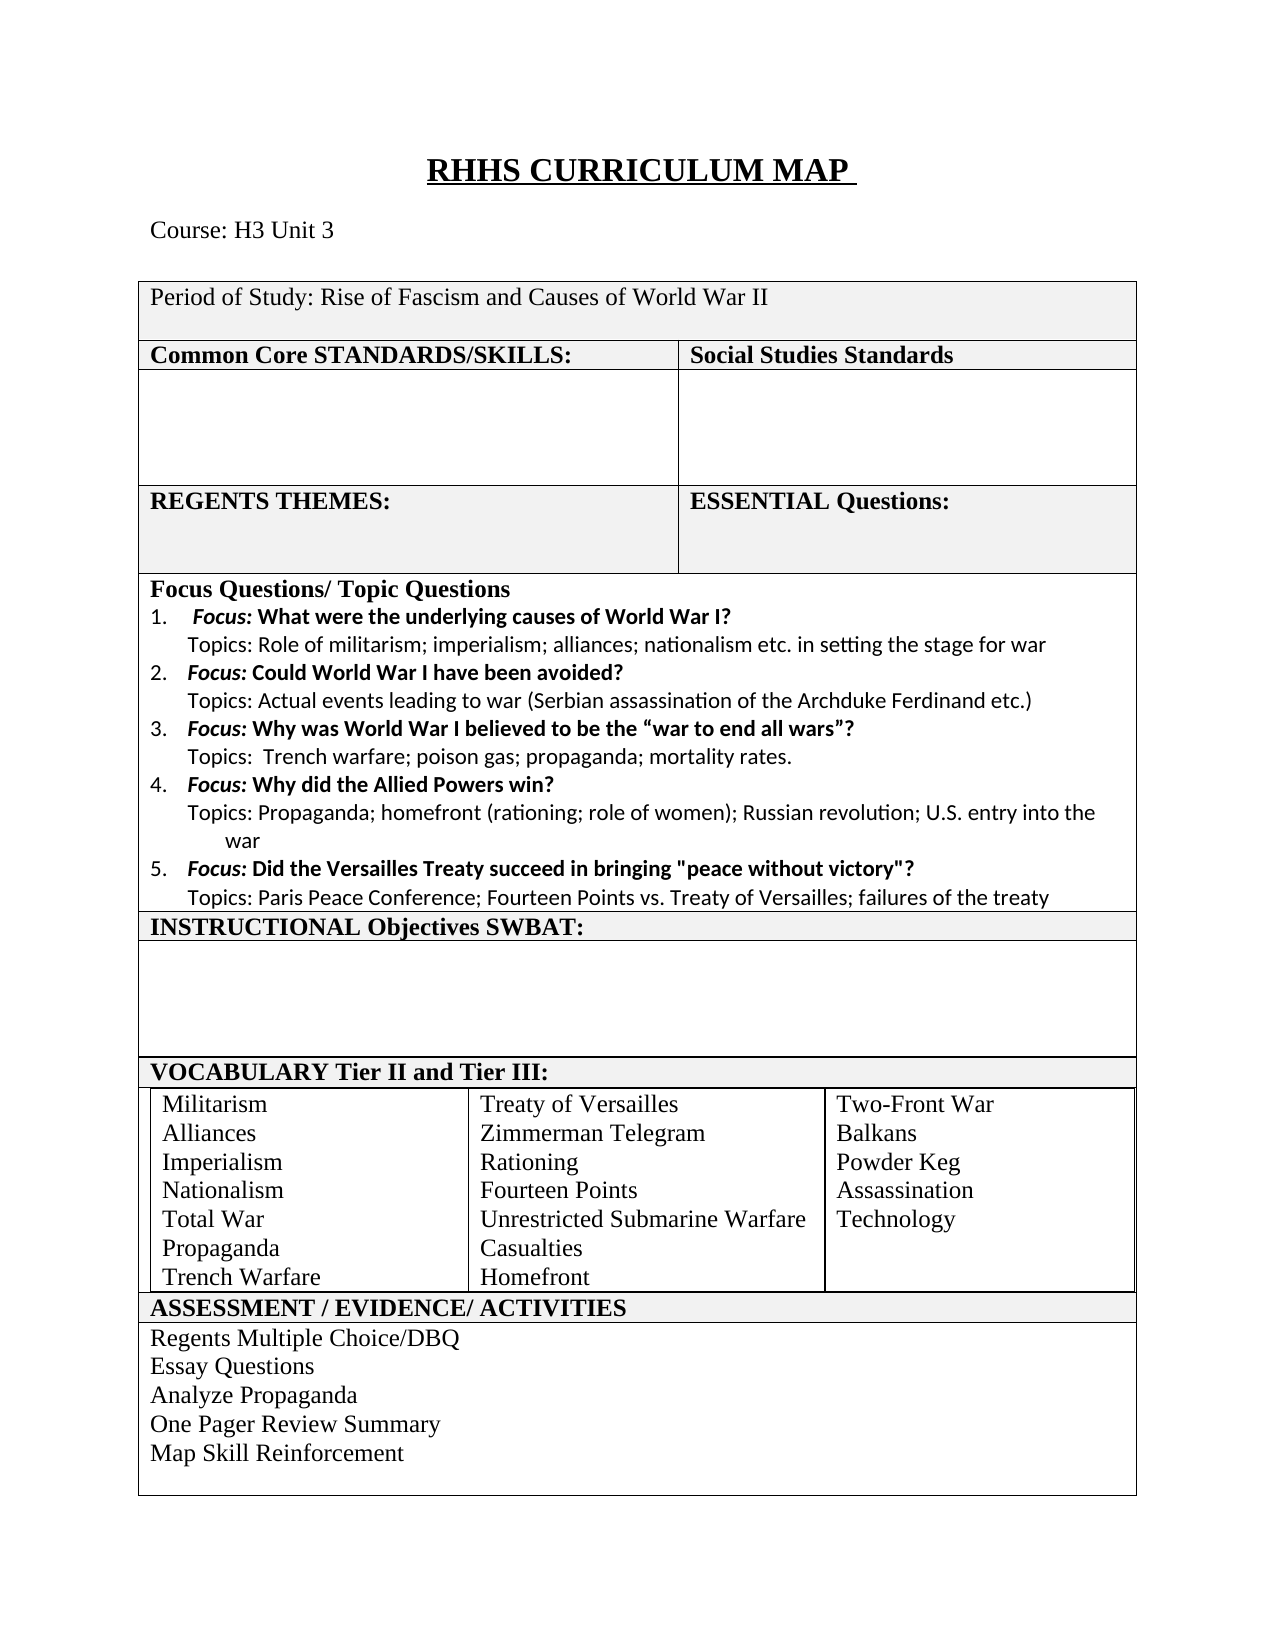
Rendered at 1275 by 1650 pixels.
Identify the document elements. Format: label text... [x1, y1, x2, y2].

text Course: H3 Unit 3 [150, 215, 1125, 244]
table_cell [469, 1089, 824, 1291]
table_cell [826, 1089, 1134, 1291]
table_cell [679, 370, 1136, 485]
table_cell ASSESSMENT / EVIDENCE/ ACTIVITIES [139, 1293, 1136, 1322]
table_cell [139, 370, 678, 485]
table_cell [139, 1088, 150, 1292]
table_cell INSTRUCTIONAL Objectives SWBAT: [139, 912, 1136, 940]
table_cell [151, 1089, 468, 1291]
table_header Period of Study: Rise of Fascism and Causes of World War II [139, 282, 1136, 339]
table_cell Common Core STANDARDS/SKILLS: [139, 341, 678, 369]
table_cell REGENTS THEMES: [139, 486, 678, 573]
table_cell Regents Multiple Choice/DBQ Essay Questions Analyze Propaganda One Pager Review Summary Map Skill Reinforcement [139, 1323, 1136, 1495]
table_cell Social Studies Standards [679, 341, 1136, 369]
table_cell VOCABULARY Tier II and Tier III: [139, 1058, 1136, 1087]
table_cell Focus Questions/ Topic Questions Focus: What were the underlying causes of World War I? Topics: Role of militarism; imperialism; alliances; nationalism etc. in setting the stage for war Focus: Could World War I have been avoided? Topics: Actual events leading to war (Serbian assassination of the Archduke Ferdinand etc.) Focus: Why was World War I believed to be the “war to end all wars”? Topics: Trench warfare; poison gas; propaganda; mortality rates. Focus: Why did the Allied Powers win? Topics: Propaganda; homefront (rationing; role of women); Russian revolution; entry into the war Focus: Did the Versailles Treaty succeed in bringing "peace without victory"? Topics: Peace Conference; Fourteen Points vs. Treaty of Versailles; failures of the treaty [139, 574, 1136, 911]
text RHHS CURRICULUM MAP [150, 150, 1125, 188]
table_cell [139, 941, 1136, 1056]
table_cell ESSENTIAL Questions: [679, 486, 1136, 573]
